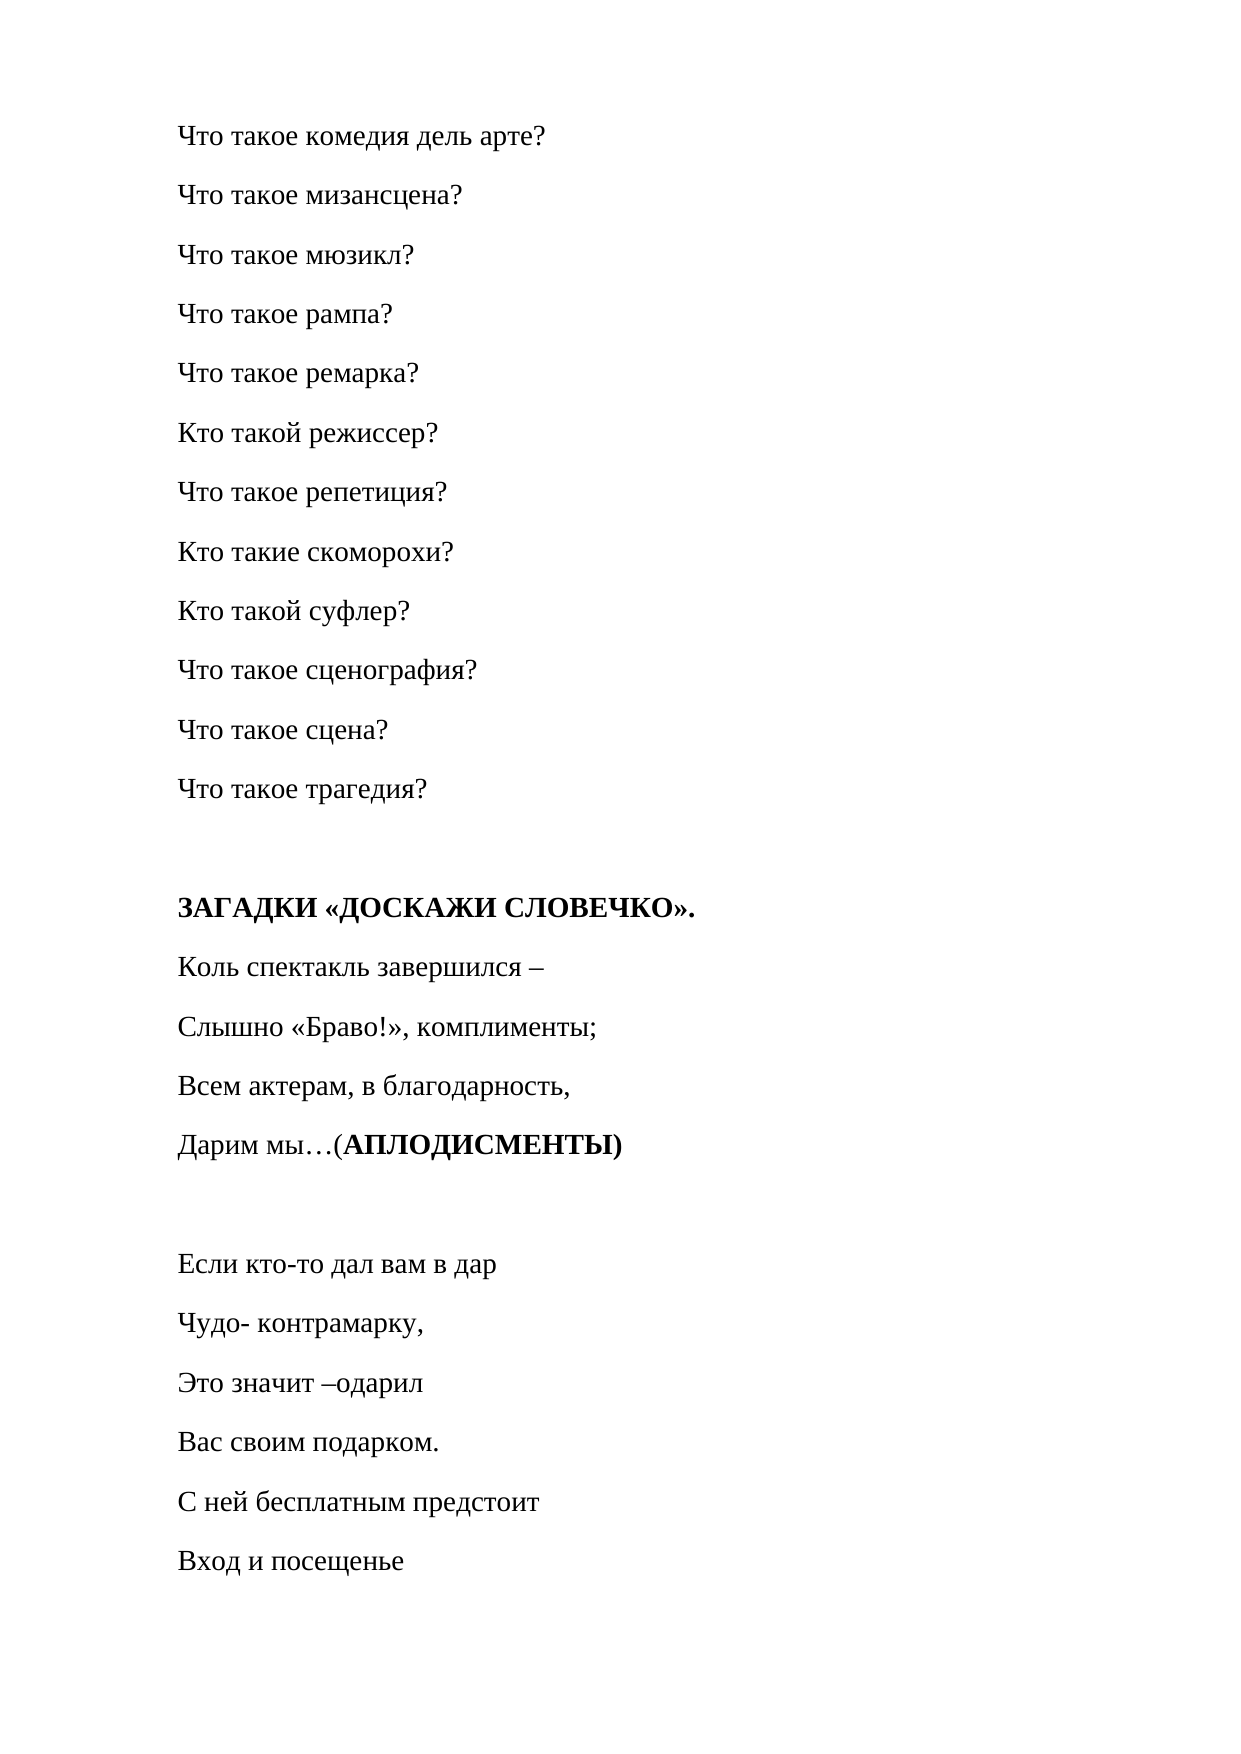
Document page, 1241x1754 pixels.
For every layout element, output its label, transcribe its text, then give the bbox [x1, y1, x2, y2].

text Кто такие скоморохи? [177, 534, 1152, 567]
text Что такое мюзикл? [177, 237, 1152, 270]
text Что такое сценография? [177, 652, 1152, 686]
text Вас своим подарком. [177, 1424, 1152, 1458]
text Вход и посещенье [177, 1543, 1152, 1577]
text Если кто-то дал вам в дар [177, 1246, 1152, 1280]
text Что такое мизансцена? [177, 177, 1152, 211]
text ЗАГАДКИ «ДОСКАЖИ СЛОВЕЧКО». [177, 890, 1152, 923]
text Дарим мы…(АПЛОДИСМЕНТЫ) [177, 1127, 1152, 1161]
text Кто такой суфлер? [177, 593, 1152, 627]
text Что такое трагедия? [177, 771, 1152, 805]
text Что такое сцена? [177, 712, 1152, 745]
text Что такое рампа? [177, 296, 1152, 330]
text Что такое репетиция? [177, 474, 1152, 508]
text Всем актерам, в благодарность, [177, 1068, 1152, 1102]
text Слышно «Браво!», комплименты; [177, 1009, 1152, 1042]
text Чудо- контрамарку, [177, 1306, 1152, 1339]
text Что такое комедия дель арте? [177, 118, 1152, 152]
text Что такое ремарка? [177, 356, 1152, 389]
text Коль спектакль завершился – [177, 949, 1152, 983]
text С ней бесплатным предстоит [177, 1484, 1152, 1517]
text Это значит –одарил [177, 1365, 1152, 1398]
text Кто такой режиссер? [177, 415, 1152, 448]
